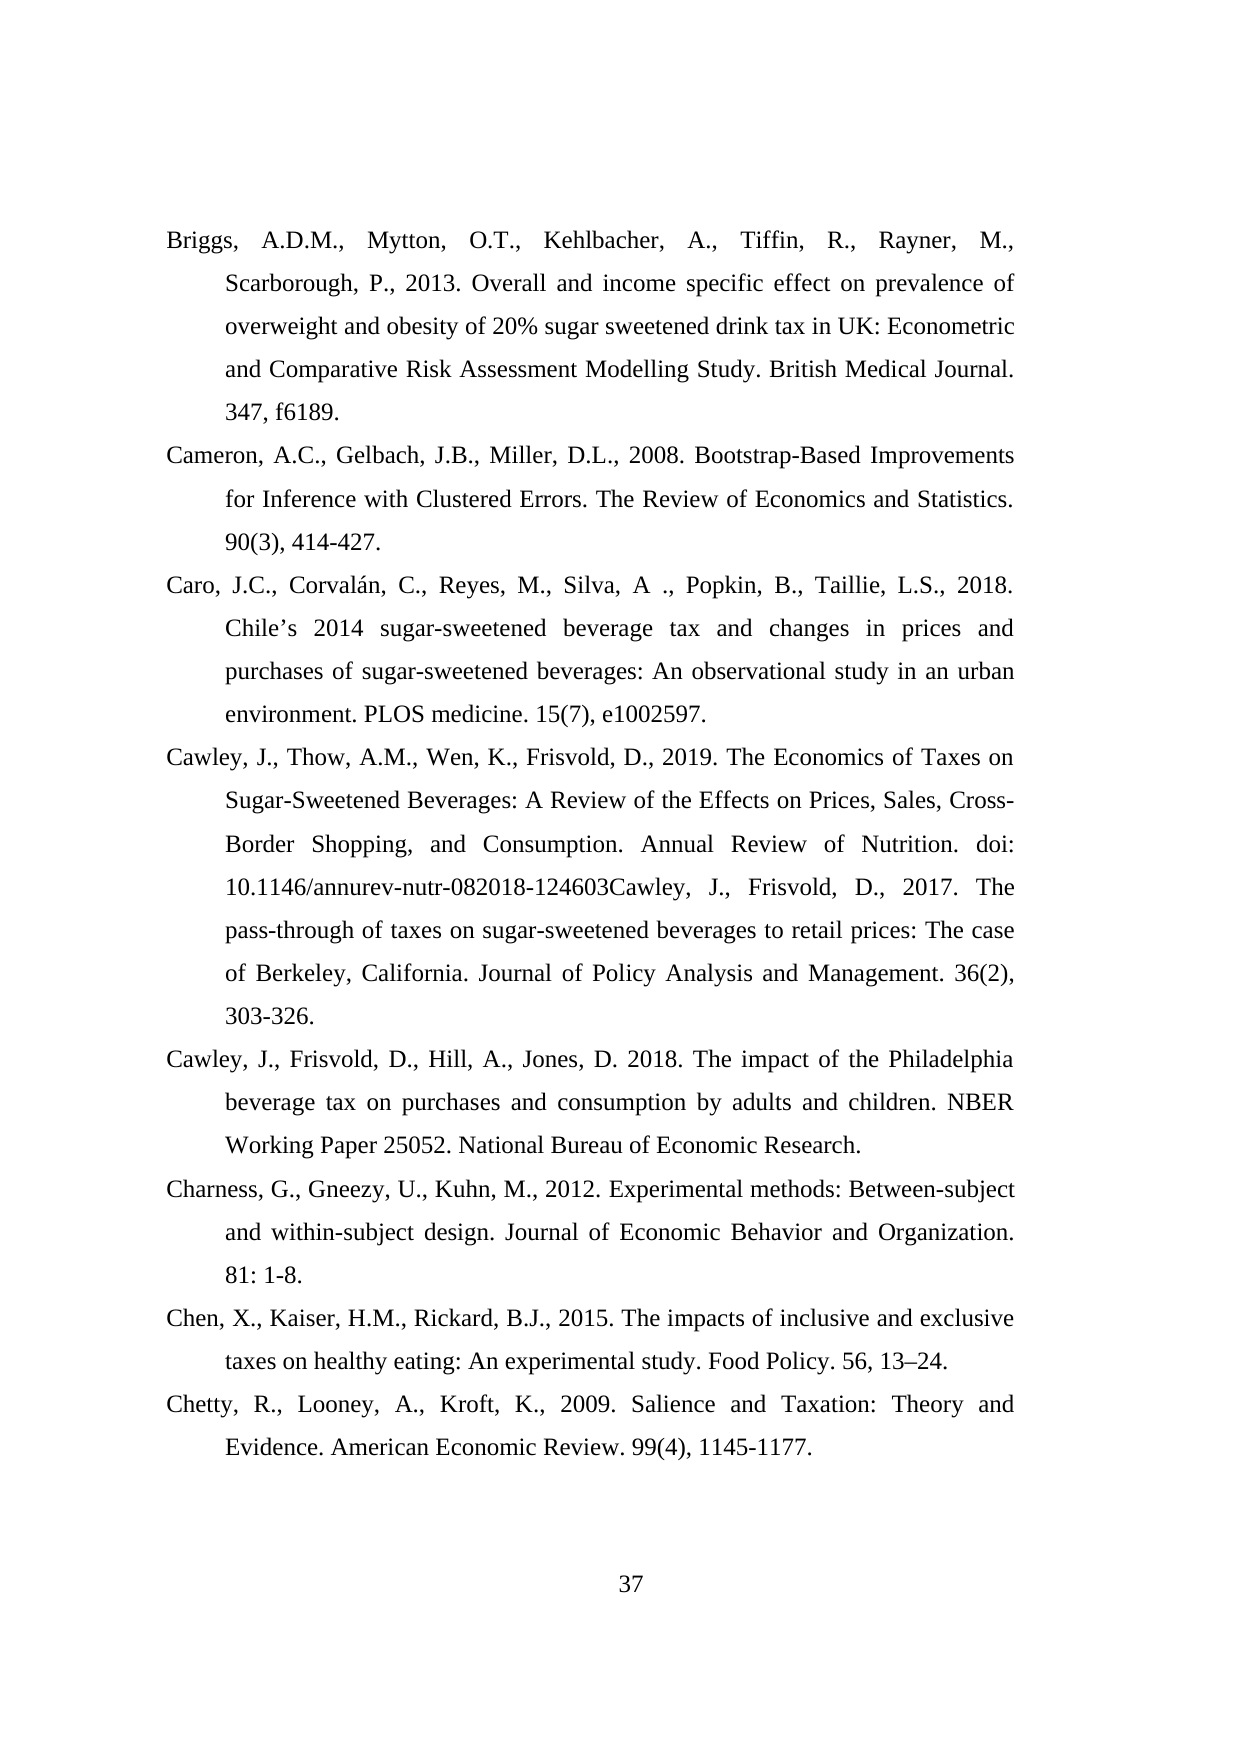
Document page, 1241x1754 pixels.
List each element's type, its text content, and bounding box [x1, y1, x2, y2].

text Cameron, A.C., Gelbach, J.B., Miller, D.L., 2008. Bootstrap-Based Improvements for Inference with Clustered Errors. The Review of Economics and Statistics. 90(3), 414-427. [166, 441, 1015, 556]
text Caro, J.C., Corvalán, C., Reyes, M., Silva, A ., Popkin, B., Taillie, L.S., 2018. Chile’s 2014 sugar-sweetened beverage tax and changes in prices and purchases of sugar-sweetened beverages: An observational study in an urban environment. PLOS medicine. 15(7), e1002597. [166, 570, 1015, 728]
text Chetty, R., Looney, A., Kroft, K., 2009. Salience and Taxation: Theory and Evidence. American Economic Review. 99(4), 1145-1177. [166, 1389, 1015, 1461]
text Chen, X., Kaiser, H.M., Rickard, B.J., 2015. The impacts of inclusive and exclusive taxes on healthy eating: An experimental study. Food Policy. 56, 13–24. [166, 1303, 1015, 1375]
text Briggs, A.D.M., Mytton, O.T., Kehlbacher, A., Tiffin, R., Rayner, M., Scarborough, P., 2013. Overall and income specific effect on prevalence of overweight and obesity of 20% sugar sweetened drink tax in UK: Econometric and Comparative Risk Assessment Modelling Study. British Medical Journal. 347, f6189. [166, 225, 1015, 426]
text Cawley, J., Frisvold, D., Hill, A., Jones, D. 2018. The impact of the Philadelphia beverage tax on purchases and consumption by adults and children. NBER Working Paper 25052. National Bureau of Economic Research. [166, 1044, 1015, 1159]
text Charness, G., Gneezy, U., Kuhn, M., 2012. Experimental methods: Between-subject and within-subject design. Journal of Economic Behavior and Organization. 81: 1-8. [166, 1174, 1015, 1289]
text Cawley, J., Thow, A.M., Wen, K., Frisvold, D., 2019. The Economics of Taxes on Sugar-Sweetened Beverages: A Review of the Effects on Prices, Sales, Cross-Border Shopping, and Consumption. Annual Review of Nutrition. doi: 10.1146/annurev-nutr-082018-124603Cawley, J., Frisvold, D., 2017. The pass-through of taxes on sugar-sweetened beverages to retail prices: The case of Berkeley, California. Journal of Policy Analysis and Management. 36(2), 303-326. [166, 742, 1015, 1030]
